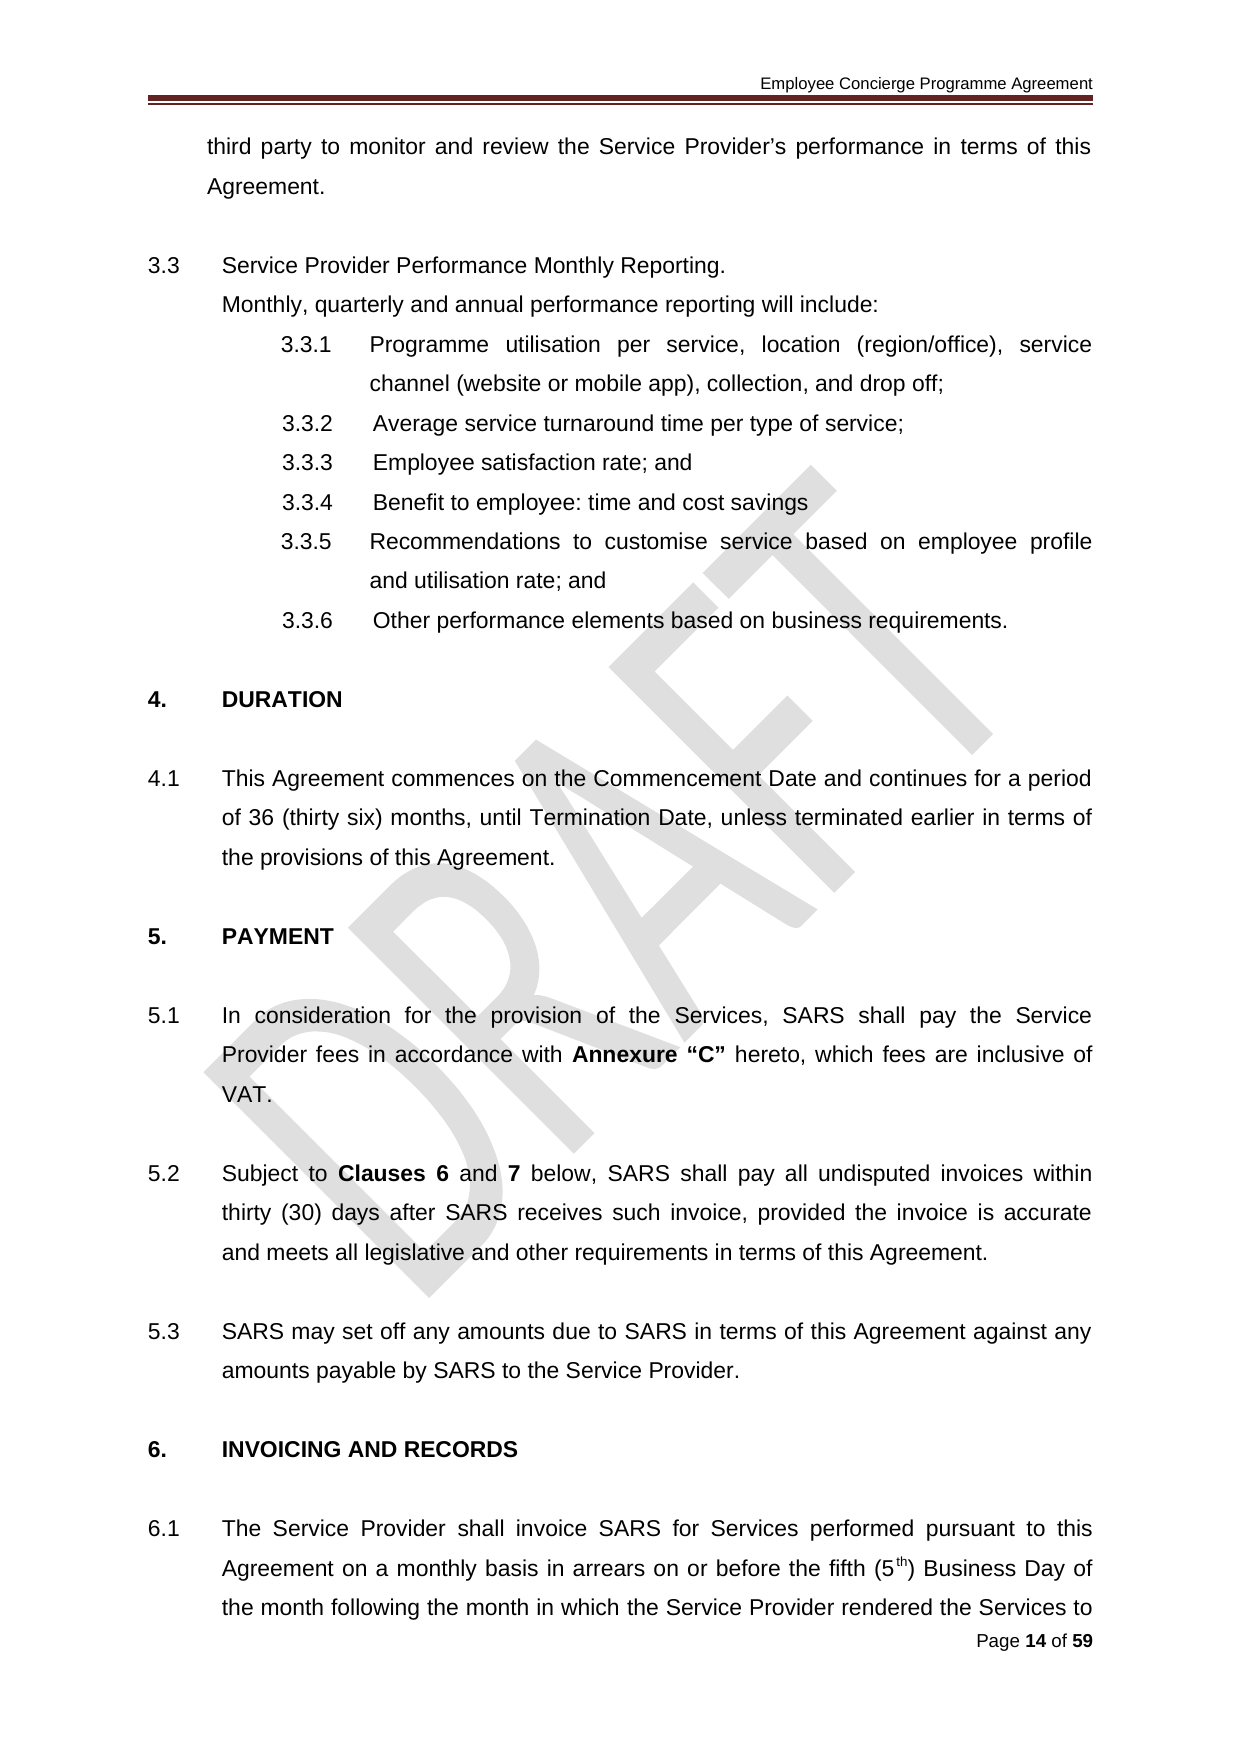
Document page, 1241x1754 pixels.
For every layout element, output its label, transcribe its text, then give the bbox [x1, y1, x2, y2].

list Average service turnaround time per type of service; [282, 409, 1093, 436]
list This Agreement commences on the Commencement Date and continues for a period of 36 (thirty six) months, until Termination Date, unless terminated earlier in terms of the provisions of this Agreement. [148, 765, 1093, 870]
list SARS may set off any amounts due to SARS in terms of this Agreement against any amounts payable by SARS to the Service Provider. [148, 1318, 1093, 1383]
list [148, 133, 1093, 199]
list Employee satisfaction rate; and [282, 449, 1093, 475]
list INVOICING AND RECORDS [148, 1436, 1093, 1462]
text Monthly, quarterly and annual performance reporting will include: [148, 291, 1093, 317]
list Service Provider Performance Monthly Reporting. [148, 252, 1093, 278]
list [148, 1515, 1093, 1620]
list In consideration for the provision of the Services, SARS shall pay the Service Provider fees in accordance with Annexure “C” hereto, which fees are inclusive of VAT. [148, 1002, 1093, 1107]
list Other performance elements based on business requirements. [282, 607, 1093, 633]
list Recommendations to customise service based on employee profile and utilisation rate; and [281, 528, 1093, 594]
list Subject to Clauses 6 and 7 below, SARS shall pay all undisputed invoices within thirty (30) days after SARS receives such invoice, provided the invoice is accurate and meets all legislative and other requirements in terms of this Agreement. [148, 1160, 1093, 1265]
list Benefit to employee: time and cost savings [282, 488, 1093, 515]
list DURATION [148, 686, 1093, 712]
list Programme utilisation per service, location (region/office), service channel (website or mobile app), collection, and drop off; [281, 331, 1093, 396]
list PAYMENT [148, 923, 1093, 949]
